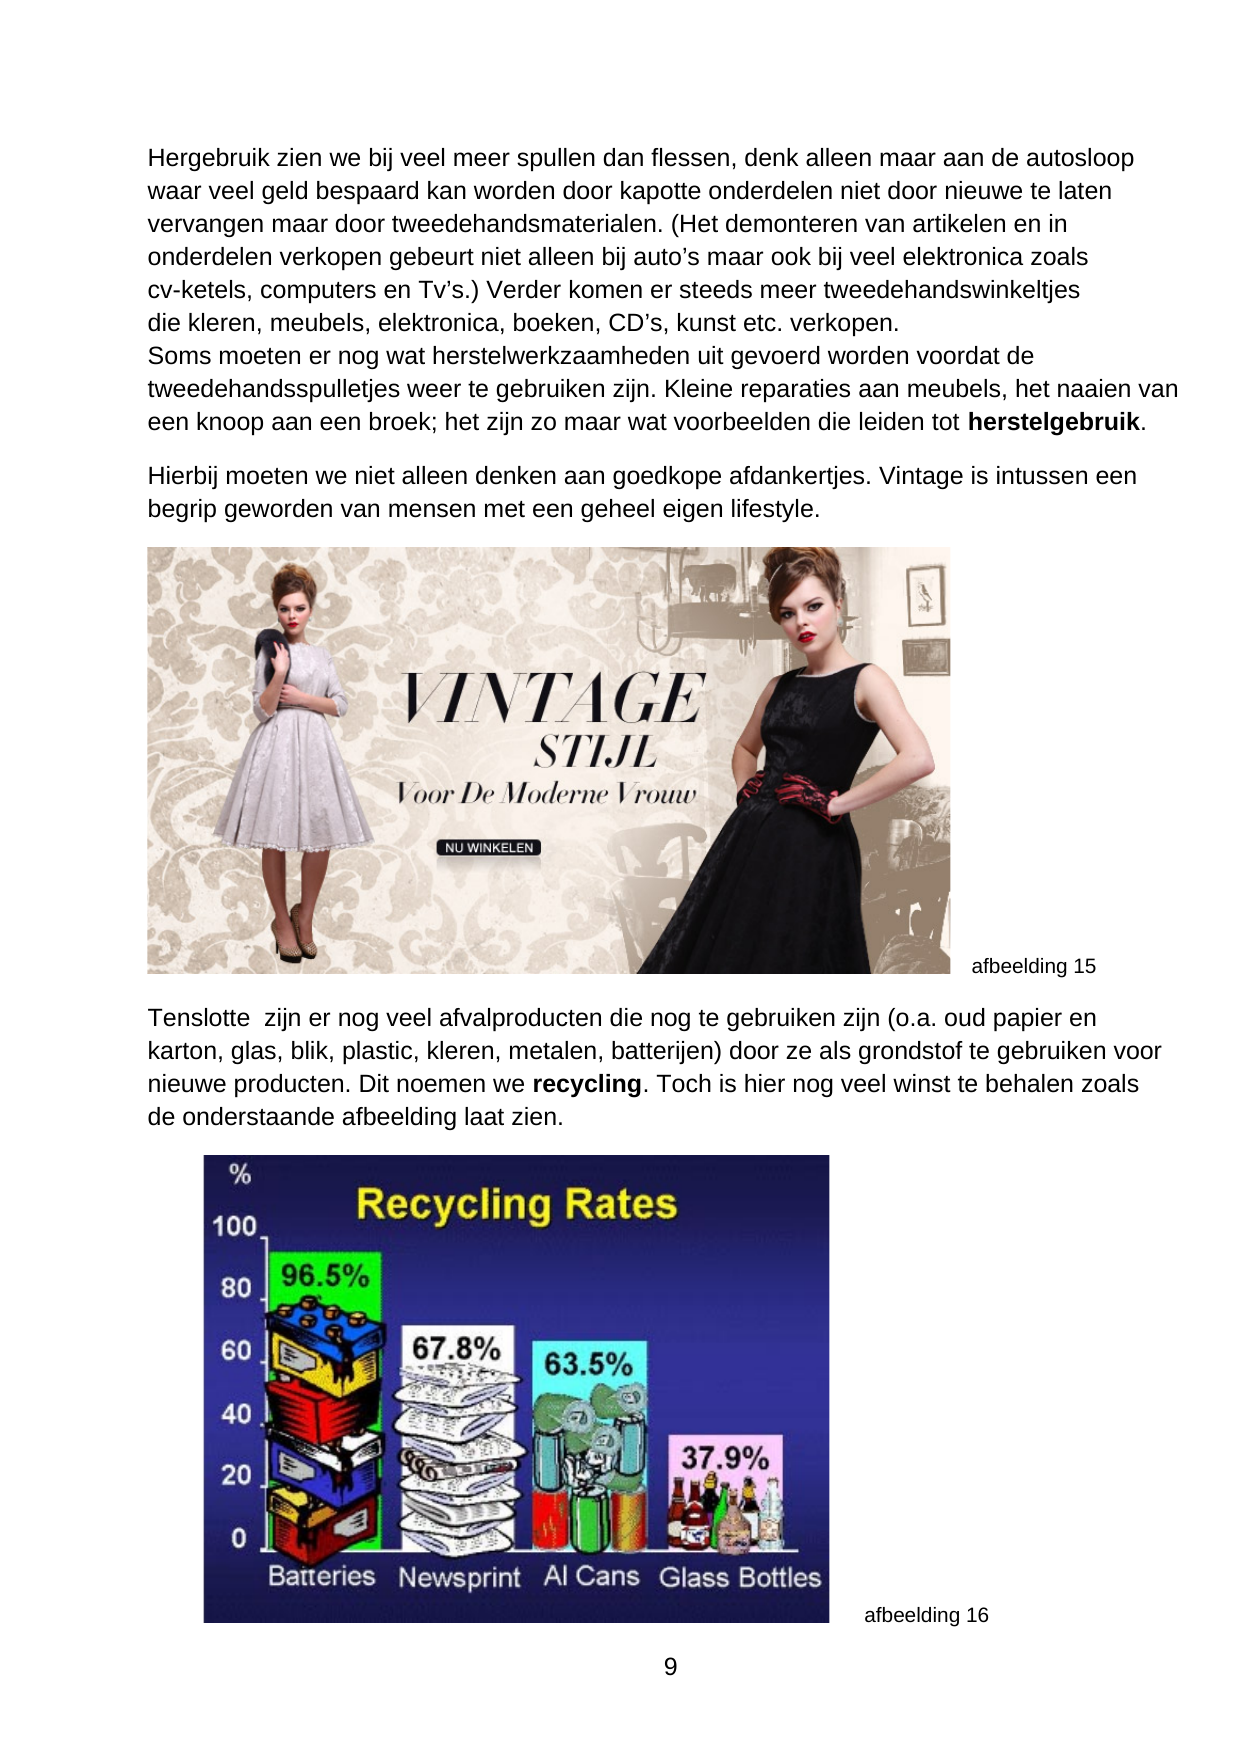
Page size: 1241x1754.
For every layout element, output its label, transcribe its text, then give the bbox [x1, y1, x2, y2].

text Hierbij moeten we niet alleen denken aan goedkope afdankertjes. Vintage is intussen een begrip geworden van mensen met een geheel eigen lifestyle. [147, 461, 1230, 523]
text 9 [147, 1652, 1240, 1681]
picture [154, 1155, 830, 1623]
text Tenslotte zijn er nog veel afvalproducten die nog te gebruiken zijn (o.a. oud papier en karton, glas, blik, plastic, kleren, metalen, batterijen) door ze als grondstof te gebruiken voor nieuwe producten. Dit noemen we recycling. Toch is hier nog veel winst te behalen zoals de onderstaande afbeelding laat zien. [147, 1003, 1230, 1131]
text Hergebruik zien we bij veel meer spullen dan flessen, denk alleen maar aan de autosloop waar veel geld bespaard kan worden door kapotte onderdelen niet door nieuwe te laten vervangen maar door tweedehandsmaterialen. (Het demonteren van artikelen en in onderdelen verkopen gebeurt niet alleen bij auto’s maar ook bij veel elektronica zoals cv-ketels, computers en Tv’s.) Verder komen er steeds meer tweedehandswinkeltjes die kleren, meubels, elektronica, boeken, CD’s, kunst etc. verkopen. Soms moeten er nog wat herstelwerkzaamheden uit gevoerd worden voordat de tweedehandsspulletjes weer te gebruiken zijn. Kleine reparaties aan meubels, het naaien van een knoop aan een broek; het zijn zo maar wat voorbeelden die leiden tot herstelgebruik. [147, 143, 1230, 436]
picture [147, 547, 951, 974]
